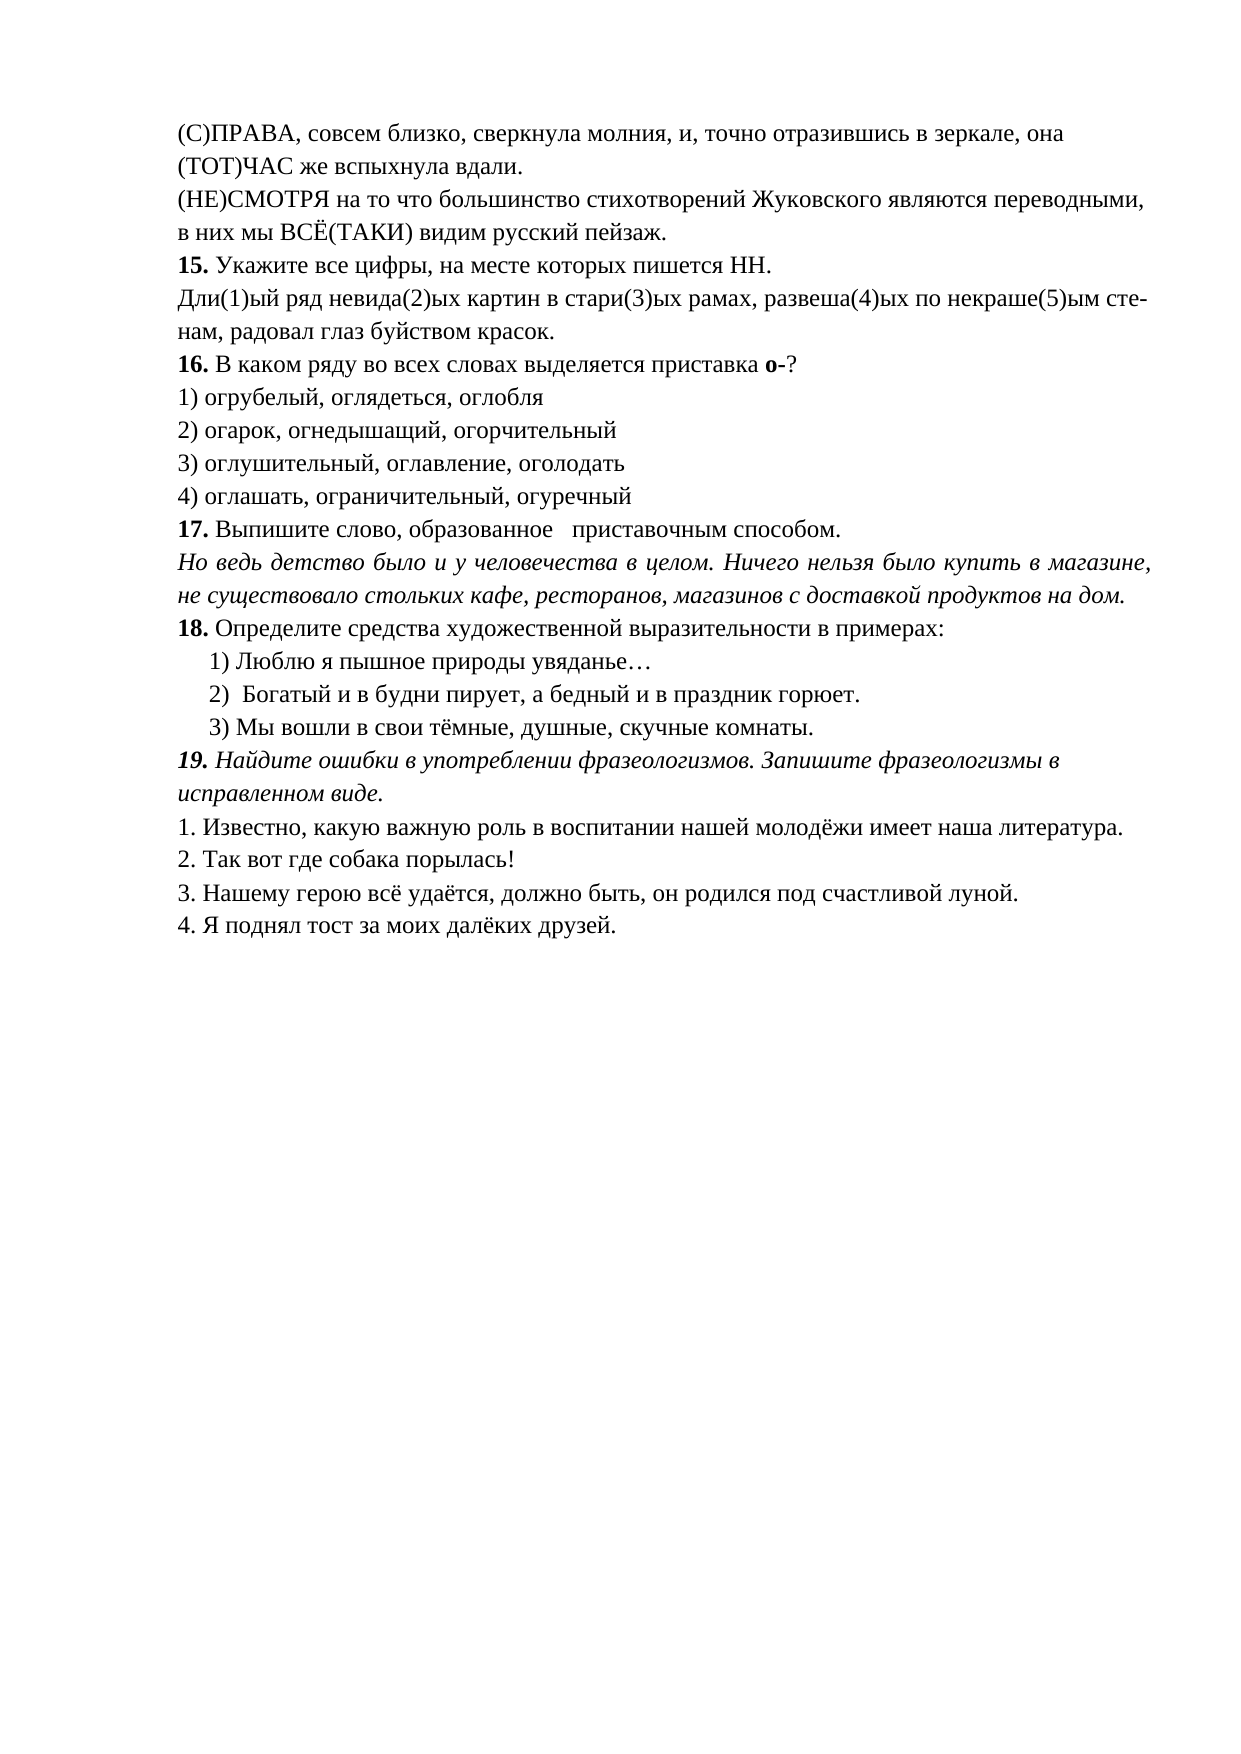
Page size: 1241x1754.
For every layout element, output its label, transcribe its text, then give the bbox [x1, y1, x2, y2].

text 1. Известно, какую важную роль в воспитании нашей молодёжи имеет наша литература. [177, 812, 1152, 840]
text (С)ПРАВА, совсем близко, сверкнула молния, и, точно отразившись в зеркале, она (ТОТ)ЧАС же вспыхнула вдали. [177, 118, 1152, 180]
text 1) Люблю я пышное природы увяданье… [177, 646, 1214, 675]
text 15. Укажите все цифры, на месте которых пишется НН. [177, 250, 1152, 279]
text (НЕ)СМОТРЯ на то что большинство стихотворений Жуковского являются переводными, в них мы ВСЁ(ТАКИ) видим русский пейзаж. [177, 184, 1152, 246]
text 2) Богатый и в будни пирует, а бедный и в праздник горюет. [177, 679, 1214, 708]
text 3) Мы вошли в свои тёмные, душные, скучные комнаты. [177, 712, 1214, 741]
text 17. Выпишите слово, образованное приставочным способом. [177, 514, 1152, 543]
text 4) оглашать, ограничительный, огуречный [177, 481, 1152, 510]
text 2) огарок, огнедышащий, огорчительный [177, 415, 1152, 444]
text 18. Определите средства художественной выразительности в примерах: [177, 613, 1214, 642]
text 16. В каком ряду во всех словах выделяется приставка о-? [177, 349, 1152, 378]
text Но ведь детство было и у человечества в целом. Ничего нельзя было купить в магазине, не существовало стольких кафе, ресторанов, магазинов с доставкой продуктов на дом. [177, 547, 1152, 609]
text 3) оглушительный, оглавление, оголодать [177, 448, 1152, 477]
text 1) огрубелый, оглядеться, оглобля [177, 382, 1152, 411]
text 4. Я поднял тост за моих далёких друзей. [177, 911, 1152, 939]
text 19. Найдите ошибки в употреблении фразеологизмов. Запишите фразеологизмы в исправленном виде. [177, 746, 1152, 807]
text 3. Нашему герою всё удаётся, должно быть, он родился под счастливой луной. [177, 878, 1152, 906]
text 2. Так вот где собака порылась! [177, 844, 1152, 873]
text Дли(1)ый ряд невида(2)ых картин в стари(3)ых рамах, развеша(4)ых по некраше(5)ым стенам, радовал глаз буйством красок. [177, 283, 1152, 345]
